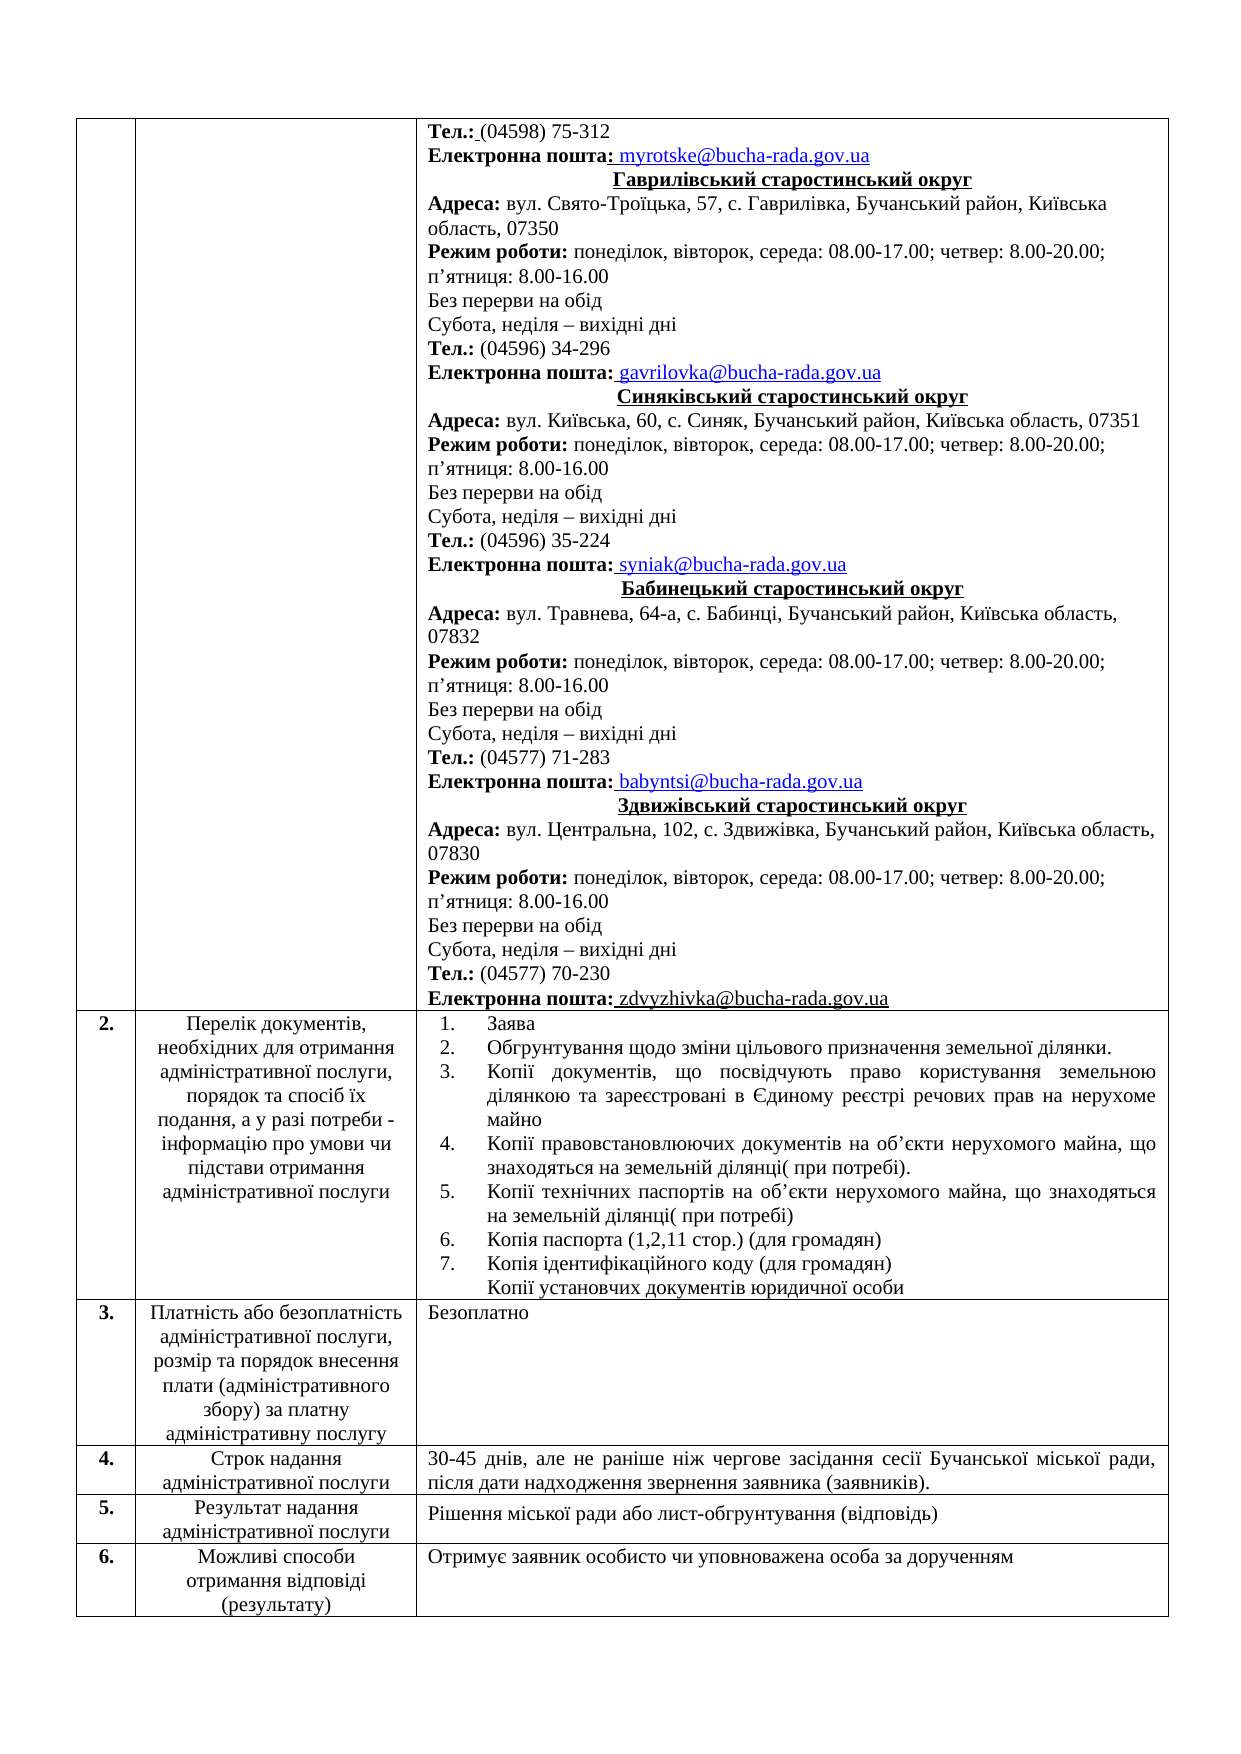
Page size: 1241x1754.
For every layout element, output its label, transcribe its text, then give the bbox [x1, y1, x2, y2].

table_cell Можливі способи отримання відповіді (результату) [136, 1544, 221, 1616]
table_cell 6. [77, 1544, 135, 1616]
table_header 1. [77, 119, 135, 1009]
table_cell Перелік документів, необхідних для отримання адміністративної послуги, порядок та спосіб їх подання, а у разі потреби - інформацію про умови чи підстави отримання адміністративної послуги [136, 1011, 416, 1299]
table_cell 2. [77, 1011, 135, 1299]
table_cell Строк надання адміністративної послуги [136, 1446, 211, 1494]
table_cell Заява Обгрунтування щодо зміни цільового призначення земельної ділянки. Копії документів, що посвідчують право користування земельною ділянкою та зареєстровані в Єдиному реєстрі речових прав на нерухоме майно Копії правовстановлюючих документів на об’єкти нерухомого майна, що знаходяться на земельній ділянці( при потребі). Копії технічних паспортів на об’єкти нерухомого майна, що знаходяться на земельній ділянці( при потребі) Копія паспорта (1,2,11 стор.) (для громадян) Копія ідентифікаційного коду (для громадян) Копії установчих документів юридичної особи [417, 1011, 1168, 1299]
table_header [136, 119, 416, 1009]
table_cell Платність або безоплатність адміністративної послуги, розмір та порядок внесення плати (адміністративного збору) за платну адміністративну послугу [136, 1300, 416, 1445]
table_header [417, 119, 1168, 1009]
table_cell Результат надання адміністративної послуги [136, 1495, 194, 1543]
table_cell Строк надання адміністративної послуги [342, 1446, 416, 1494]
table_cell 5. [77, 1495, 135, 1543]
table_cell Можливі способи отримання відповіді (результату) [331, 1544, 416, 1616]
table_cell Безоплатно [417, 1300, 1168, 1445]
table_cell 4. [77, 1446, 135, 1494]
table_cell 3. [77, 1300, 135, 1445]
table_cell Результат надання адміністративної послуги [358, 1495, 416, 1543]
table_cell 30-45 днів, але не раніше ніж чергове засідання сесії Бучанської міської ради, після дати надходження звернення заявника (заявників). [417, 1446, 1168, 1494]
table_cell Отримує заявник особисто чи уповноважена особа за дорученням [417, 1544, 1168, 1616]
table_cell Рішення міської ради або лист-обгрунтування (відповідь) [417, 1495, 1168, 1543]
